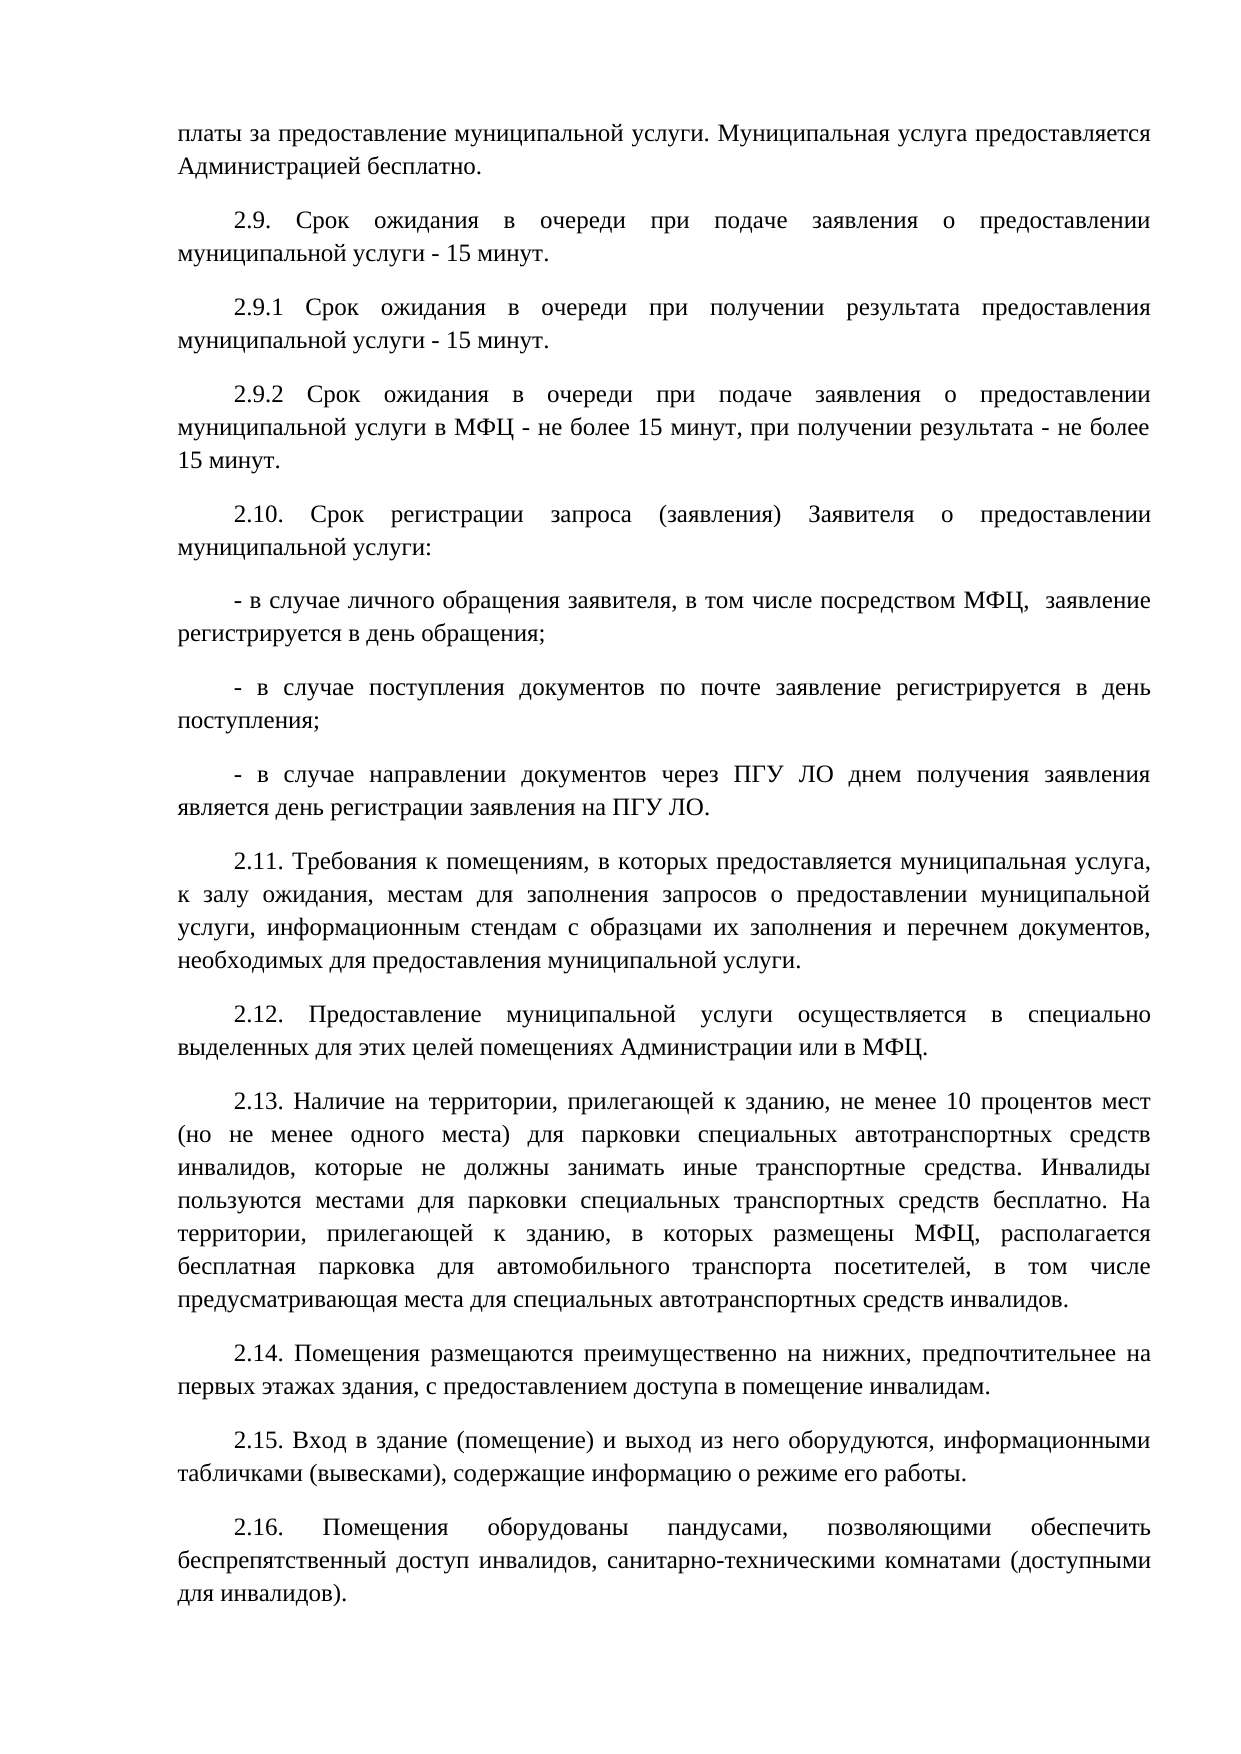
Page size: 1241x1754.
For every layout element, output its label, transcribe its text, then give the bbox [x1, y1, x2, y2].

text 2.10. Срок регистрации запроса (заявления) Заявителя о предоставлении муниципальной услуги: [177, 499, 1152, 560]
text 2.9.1 Срок ожидания в очереди при получении результата предоставления муниципальной услуги - 15 минут. [177, 292, 1152, 354]
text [177, 118, 1152, 180]
text - в случае личного обращения заявителя, в том числе посредством МФЦ, заявление регистрируется в день обращения; [177, 586, 1152, 647]
text 2.9. Срок ожидания в очереди при подаче заявления о предоставлении муниципальной услуги - 15 минут. [177, 205, 1152, 267]
text 2.12. Предоставление муниципальной услуги осуществляется в специально выделенных для этих целей помещениях Администрации или в МФЦ. [177, 999, 1152, 1061]
text 2.15. Вход в здание (помещение) и выход из него оборудуются, информационными табличками (вывесками), содержащие информацию о режиме его работы. [177, 1425, 1152, 1487]
text 2.11. Требования к помещениям, в которых предоставляется муниципальная услуга, к залу ожидания, местам для заполнения запросов о предоставлении муниципальной услуги, информационным стендам с образцами их заполнения и перечнем документов, необходимых для предоставления муниципальной услуги. [177, 846, 1152, 974]
text 2.14. Помещения размещаются преимущественно на нижних, предпочтительнее на первых этажах здания, с предоставлением доступа в помещение инвалидам. [177, 1338, 1152, 1400]
text 2.16. Помещения оборудованы пандусами, позволяющими обеспечить беспрепятственный доступ инвалидов, санитарно-техническими комнатами (доступными для инвалидов). [177, 1512, 1152, 1606]
text 2.9.2 Срок ожидания в очереди при подаче заявления о предоставлении муниципальной услуги в МФЦ - не более 15 минут, при получении результата - не более 15 минут. [177, 379, 1152, 473]
text 2.13. Наличие на территории, прилегающей к зданию, не менее 10 процентов мест (но не менее одного места) для парковки специальных автотранспортных средств инвалидов, которые не должны занимать иные транспортные средства. Инвалиды пользуются местами для парковки специальных транспортных средств бесплатно. На территории, прилегающей к зданию, в которых размещены МФЦ, располагается бесплатная парковка для автомобильного транспорта посетителей, в том числе предусматривающая места для специальных автотранспортных средств инвалидов. [177, 1086, 1152, 1313]
text - в случае направлении документов через ПГУ ЛО днем получения заявления является день регистрации заявления на ПГУ ЛО. [177, 759, 1152, 821]
text - в случае поступления документов по почте заявление регистрируется в день поступления; [177, 672, 1152, 734]
